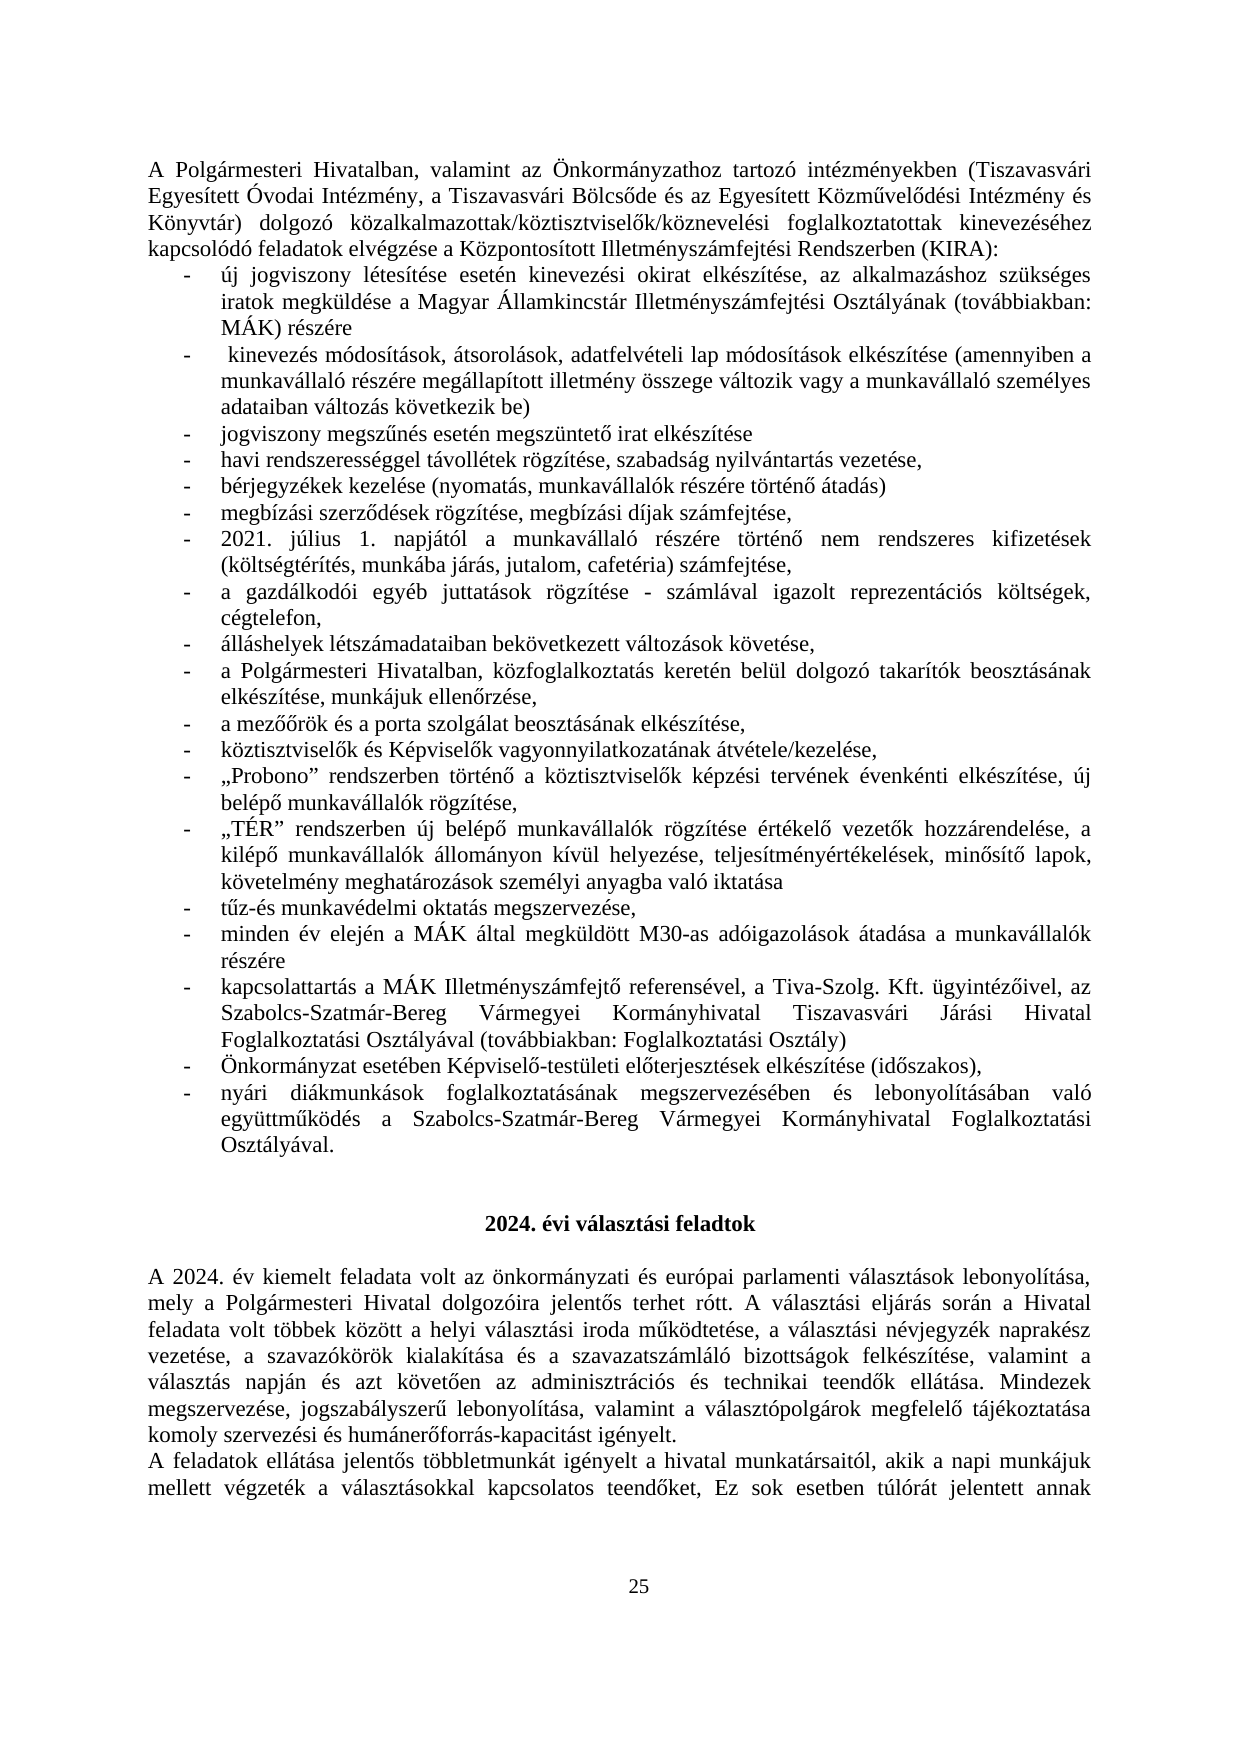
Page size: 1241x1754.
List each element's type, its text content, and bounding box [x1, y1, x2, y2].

text A 2024. év kiemelt feladata volt az önkormányzati és európai parlamenti választások lebonyolítása, mely a Polgármesteri Hivatal dolgozóira jelentős terhet rótt. A választási eljárás során a Hivatal feladata volt többek között a helyi választási iroda működtetése, a választási névjegyzék naprakész vezetése, a szavazókörök kialakítása és a szavazatszámláló bizottságok felkészítése, valamint a választás napján és azt követően az adminisztrációs és technikai teendők ellátása. Mindezek megszervezése, jogszabályszerű lebonyolítása, valamint a választópolgárok megfelelő tájékoztatása komoly szervezési és humánerőforrás-kapacitást igényelt. [148, 920, 1093, 1105]
list nyári diákmunkások foglalkoztatásának megszervezésében és lebonyolításában való együttműködés a Szabolcs-Szatmár-Bereg Vármegyei Kormányhivatal Foglalkoztatási Osztályával. [183, 736, 1093, 815]
list a mezőőrök és a porta szolgálat beosztásának elkészítése, [183, 367, 1093, 393]
list tűz-és munkavédelmi oktatás megszervezése, [183, 551, 1093, 578]
list „Probono” rendszerben történő a köztisztviselők képzési tervének évenkénti elkészítése, új belépő munkavállalók rögzítése, [183, 420, 1093, 472]
list a gazdálkodói egyéb juttatások rögzítése - számlával igazolt reprezentációs költségek, cégtelefon, [183, 235, 1093, 288]
list Önkormányzat esetében Képviselő-testületi előterjesztések elkészítése (időszakos), [183, 709, 1093, 736]
list kapcsolattartás a MÁK Illetményszámfejtő referensével, a Tiva-Szolg. Kft. ügyintézőivel, az Szabolcs-Szatmár-Bereg Vármegyei Kormányhivatal Tiszavasvári Járási Hivatal Foglalkoztatási Osztályával (továbbiakban: Foglalkoztatási Osztály) [183, 631, 1093, 709]
list 2021. július 1. napjától a munkavállaló részére történő nem rendszeres kifizetések (költségtérítés, munkába járás, jutalom, cafetéria) számfejtése, [183, 182, 1093, 235]
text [148, 1395, 1093, 1527]
text 2024. évi választási feladtok [148, 868, 1093, 894]
text Összegzés [148, 1342, 1093, 1368]
list minden év elején a MÁK által megküldött M30-as adóigazolások átadása a munkavállalók részére [183, 578, 1093, 631]
list „TÉR” rendszerben új belépő munkavállalók rögzítése értékelő vezetők hozzárendelése, a kilépő munkavállalók állományon kívül helyezése, teljesítményértékelések, minősítő lapok, követelmény meghatározások személyi anyagba való iktatása [183, 472, 1093, 551]
list a Polgármesteri Hivatalban, közfoglalkoztatás keretén belül dolgozó takarítók beosztásának elkészítése, munkájuk ellenőrzése, [183, 314, 1093, 367]
list köztisztviselők és Képviselők vagyonnyilatkozatának átvétele/kezelése, [183, 393, 1093, 420]
text A választási feladatok sikeresen teljesültek, a választások lebonyolítása zökkenőmentesen történt, köszönhetően a hivatal dolgozóinak felelősségteljes és áldozatkész munkájának. [148, 1210, 1093, 1263]
text A feladatok ellátása jelentős többletmunkát igényelt a hivatal munkatársaitól, akik a napi munkájuk mellett végzeték a választásokkal kapcsolatos teendőket, Ez sok esetben túlórát jelentett annak érdekében, hogy a választások jogszerűen, gördülékenyen és a határidők betartásával valósuljanak meg. [148, 1105, 1093, 1210]
list álláshelyek létszámadataiban bekövetkezett változások követése, [183, 288, 1093, 314]
list megbízási szerződések rögzítése, megbízási díjak számfejtése, [183, 156, 1093, 182]
